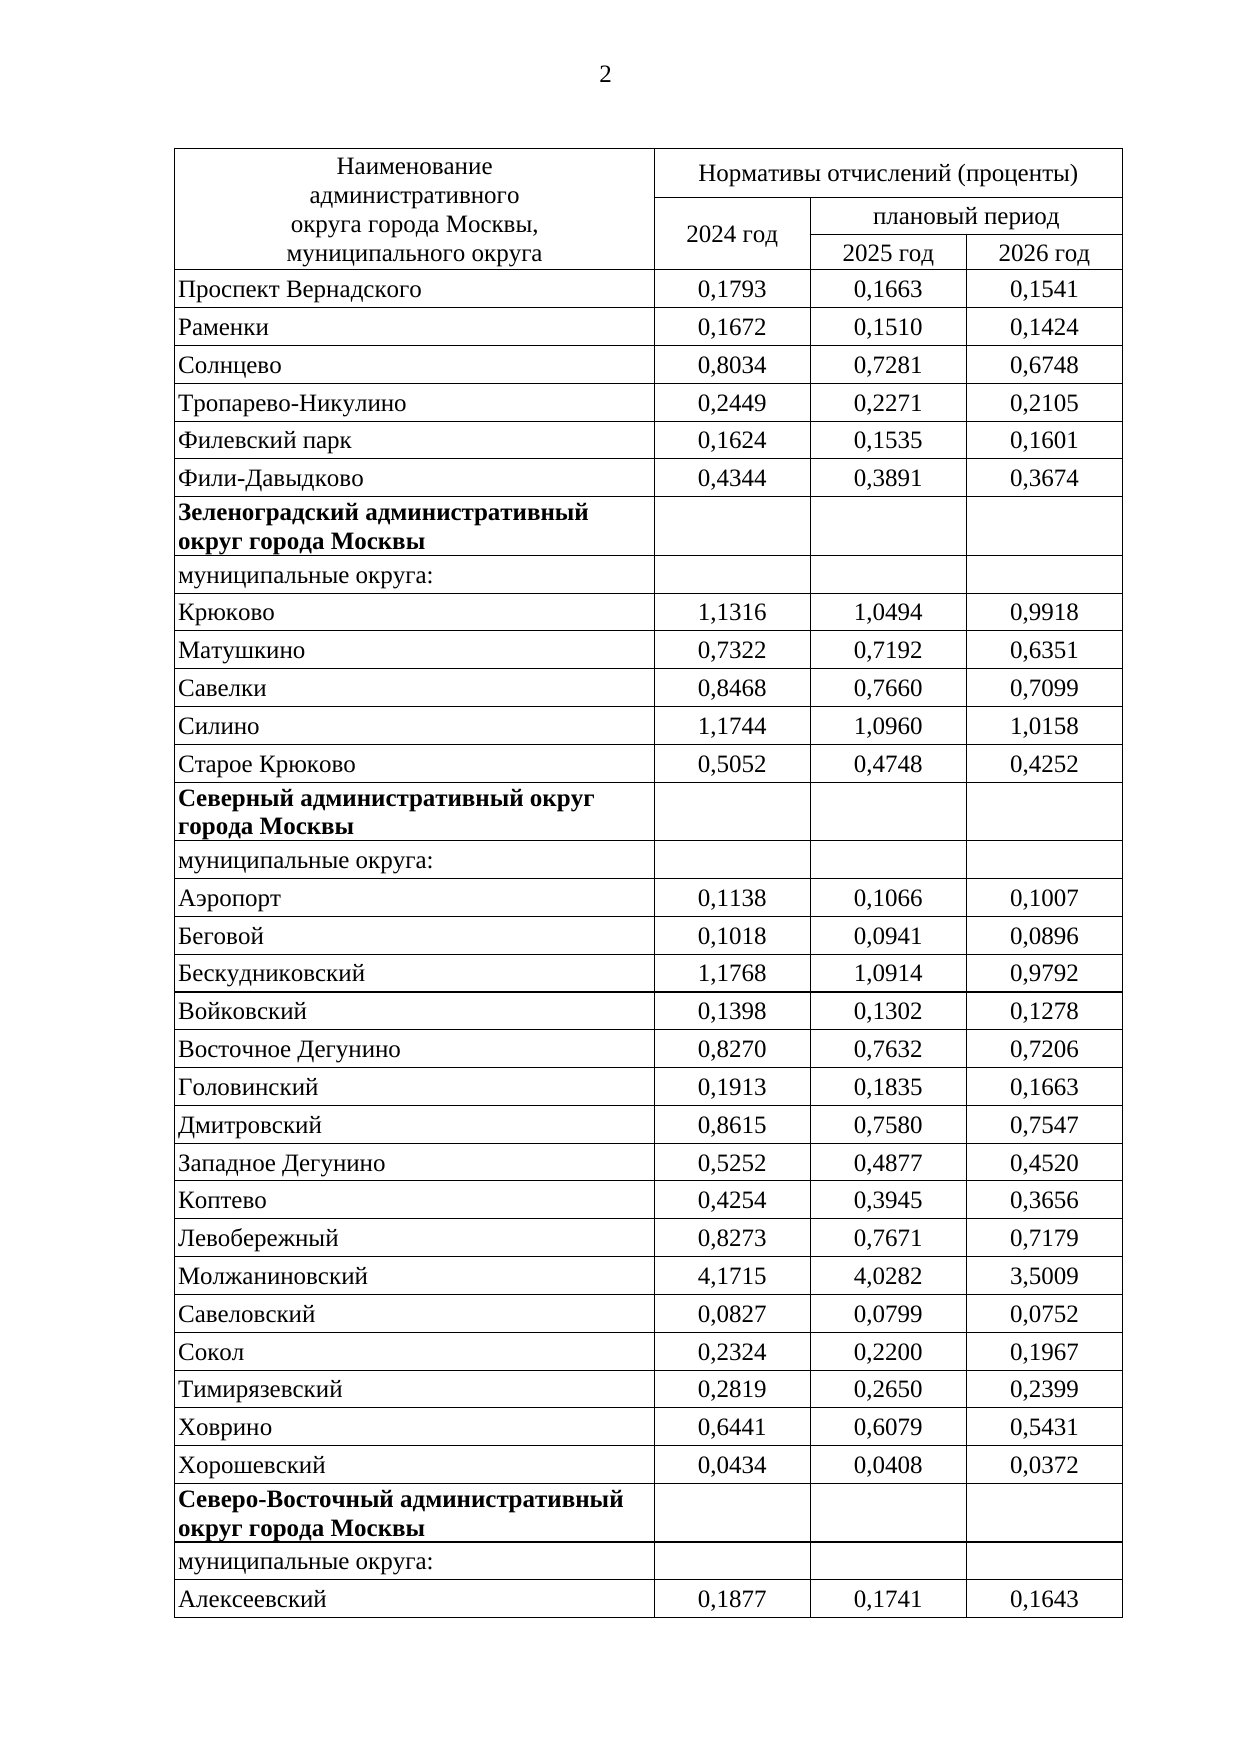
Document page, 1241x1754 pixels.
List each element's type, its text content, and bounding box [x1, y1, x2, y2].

table_cell Восточное Дегунино [175, 1030, 654, 1067]
table_cell 0,1138 [655, 879, 810, 916]
table_cell 0,3945 [811, 1181, 966, 1218]
table_cell 0,1741 [811, 1580, 966, 1617]
table_cell Солнцево [175, 346, 654, 383]
table_cell 0,8468 [655, 669, 810, 706]
table_cell 0,0827 [655, 1295, 810, 1332]
table_cell Старое Крюково [175, 745, 654, 782]
table_cell 0,5252 [655, 1144, 810, 1180]
table_cell Аэропорт [175, 879, 654, 916]
table_cell 0,2105 [967, 384, 1122, 421]
table_cell Северо-Восточный административный округ города Москвы [175, 1484, 654, 1541]
table_header Нормативы отчислений (проценты) [655, 149, 1122, 197]
table_cell 0,7099 [967, 669, 1122, 706]
table_cell 0,6441 [655, 1408, 810, 1445]
table_cell 0,4344 [655, 459, 810, 496]
table_cell 0,0941 [811, 917, 966, 953]
table_cell 0,6748 [967, 346, 1122, 383]
table_cell Войковский [175, 993, 654, 1029]
table_cell [967, 556, 1122, 592]
table_cell 2026 год [967, 235, 1122, 269]
table_cell 0,1663 [967, 1068, 1122, 1105]
table_cell 1,0494 [811, 594, 966, 630]
table_cell 0,1877 [655, 1580, 810, 1617]
table_cell Северный административный округ города Москвы [175, 783, 654, 840]
table_cell 0,2271 [811, 384, 966, 421]
table_cell 0,0434 [655, 1446, 810, 1483]
table_cell Западное Дегунино [175, 1144, 654, 1180]
table_cell [811, 556, 966, 592]
table_cell 1,0914 [811, 955, 966, 991]
table_cell [655, 556, 810, 592]
table_cell 0,9918 [967, 594, 1122, 630]
table_cell 0,0799 [811, 1295, 966, 1332]
table_cell 0,1398 [655, 993, 810, 1029]
table_cell 0,1967 [967, 1333, 1122, 1369]
table_cell 0,7671 [811, 1219, 966, 1256]
table_cell Дмитровский [175, 1106, 654, 1143]
table_cell 0,8270 [655, 1030, 810, 1067]
table_cell 1,1316 [655, 594, 810, 630]
table_cell Филевский парк [175, 422, 654, 458]
table_cell 0,9792 [967, 955, 1122, 991]
table_cell [811, 1543, 966, 1579]
table_header Наименование административного округа города Москвы, муниципального округа [175, 149, 654, 269]
table_cell Хорошевский [175, 1446, 654, 1483]
table_cell 0,2650 [811, 1371, 966, 1407]
table_cell Алексеевский [175, 1580, 654, 1617]
table_cell 0,7547 [967, 1106, 1122, 1143]
table_cell 3,5009 [967, 1257, 1122, 1294]
table_cell [811, 497, 966, 555]
table_cell 0,2819 [655, 1371, 810, 1407]
table_cell Савеловский [175, 1295, 654, 1332]
table_cell Силино [175, 707, 654, 744]
table_cell [967, 1543, 1122, 1579]
table_cell 0,8273 [655, 1219, 810, 1256]
table_cell [967, 497, 1122, 555]
table_cell Ховрино [175, 1408, 654, 1445]
table_cell 0,7281 [811, 346, 966, 383]
table_cell 0,7580 [811, 1106, 966, 1143]
table_cell муниципальные округа: [175, 841, 654, 878]
table_cell Раменки [175, 308, 654, 345]
table_cell Зеленоградский административный округ города Москвы [175, 497, 654, 555]
table_cell 4,0282 [811, 1257, 966, 1294]
table_cell 0,5431 [967, 1408, 1122, 1445]
table_cell [655, 1484, 810, 1541]
table_cell 0,7660 [811, 669, 966, 706]
table_cell 1,1744 [655, 707, 810, 744]
table_cell Матушкино [175, 631, 654, 668]
table_cell 0,3891 [811, 459, 966, 496]
table_cell плановый период [811, 198, 1122, 234]
table_cell Крюково [175, 594, 654, 630]
table_cell 0,0752 [967, 1295, 1122, 1332]
table_cell 0,7179 [967, 1219, 1122, 1256]
table_cell 0,2449 [655, 384, 810, 421]
table_cell 0,4252 [967, 745, 1122, 782]
table_cell [655, 497, 810, 555]
table_cell 0,0372 [967, 1446, 1122, 1483]
table_cell 0,1643 [967, 1580, 1122, 1617]
table_cell 0,1601 [967, 422, 1122, 458]
table_cell 0,2324 [655, 1333, 810, 1369]
table_cell 0,4520 [967, 1144, 1122, 1180]
table_cell 0,2200 [811, 1333, 966, 1369]
table_cell Фили-Давыдково [175, 459, 654, 496]
table_cell Савелки [175, 669, 654, 706]
table_cell 0,4748 [811, 745, 966, 782]
table_cell [967, 1484, 1122, 1541]
table_cell Проспект Вернадского [175, 270, 654, 307]
table_cell 0,3674 [967, 459, 1122, 496]
table_cell 0,1066 [811, 879, 966, 916]
table_cell [655, 841, 810, 878]
table_cell 0,1510 [811, 308, 966, 345]
table_cell 2025 год [811, 235, 966, 269]
table_cell 1,0158 [967, 707, 1122, 744]
table_cell 0,1835 [811, 1068, 966, 1105]
table_cell Сокол [175, 1333, 654, 1369]
table_cell 0,1278 [967, 993, 1122, 1029]
table_cell муниципальные округа: [175, 1543, 654, 1579]
table_cell 1,1768 [655, 955, 810, 991]
table_cell Левобережный [175, 1219, 654, 1256]
table_cell 0,1672 [655, 308, 810, 345]
table_cell Коптево [175, 1181, 654, 1218]
table_cell 0,1424 [967, 308, 1122, 345]
table_cell 0,7192 [811, 631, 966, 668]
table_cell 0,8034 [655, 346, 810, 383]
table_cell 0,5052 [655, 745, 810, 782]
table_cell Тимирязевский [175, 1371, 654, 1407]
table_cell 1,0960 [811, 707, 966, 744]
table_cell 0,1913 [655, 1068, 810, 1105]
table_cell [811, 841, 966, 878]
table_cell 0,1541 [967, 270, 1122, 307]
table_cell Беговой [175, 917, 654, 953]
table_cell 0,1535 [811, 422, 966, 458]
table_cell 0,3656 [967, 1181, 1122, 1218]
table_cell [655, 1543, 810, 1579]
table_cell 0,7322 [655, 631, 810, 668]
table_cell [811, 1484, 966, 1541]
table_cell 0,1007 [967, 879, 1122, 916]
table_cell 0,4254 [655, 1181, 810, 1218]
table_cell Бескудниковский [175, 955, 654, 991]
table_cell муниципальные округа: [175, 556, 654, 592]
table_cell 0,7632 [811, 1030, 966, 1067]
table_cell 0,2399 [967, 1371, 1122, 1407]
table_cell 0,1018 [655, 917, 810, 953]
table_cell 2024 год [655, 198, 810, 269]
table_cell 0,4877 [811, 1144, 966, 1180]
table_cell 0,0896 [967, 917, 1122, 953]
table_cell [811, 783, 966, 840]
table_cell [967, 841, 1122, 878]
table_cell 0,1302 [811, 993, 966, 1029]
table_cell Головинский [175, 1068, 654, 1105]
table_cell 0,8615 [655, 1106, 810, 1143]
table_cell [967, 783, 1122, 840]
table_cell 0,6079 [811, 1408, 966, 1445]
table_cell 4,1715 [655, 1257, 810, 1294]
table_cell 0,1624 [655, 422, 810, 458]
table_cell Тропарево-Никулино [175, 384, 654, 421]
table_cell 0,1793 [655, 270, 810, 307]
table_cell 0,7206 [967, 1030, 1122, 1067]
table_cell Молжаниновский [175, 1257, 654, 1294]
table_cell 0,0408 [811, 1446, 966, 1483]
table_cell 0,6351 [967, 631, 1122, 668]
table_cell [655, 783, 810, 840]
table_cell 0,1663 [811, 270, 966, 307]
